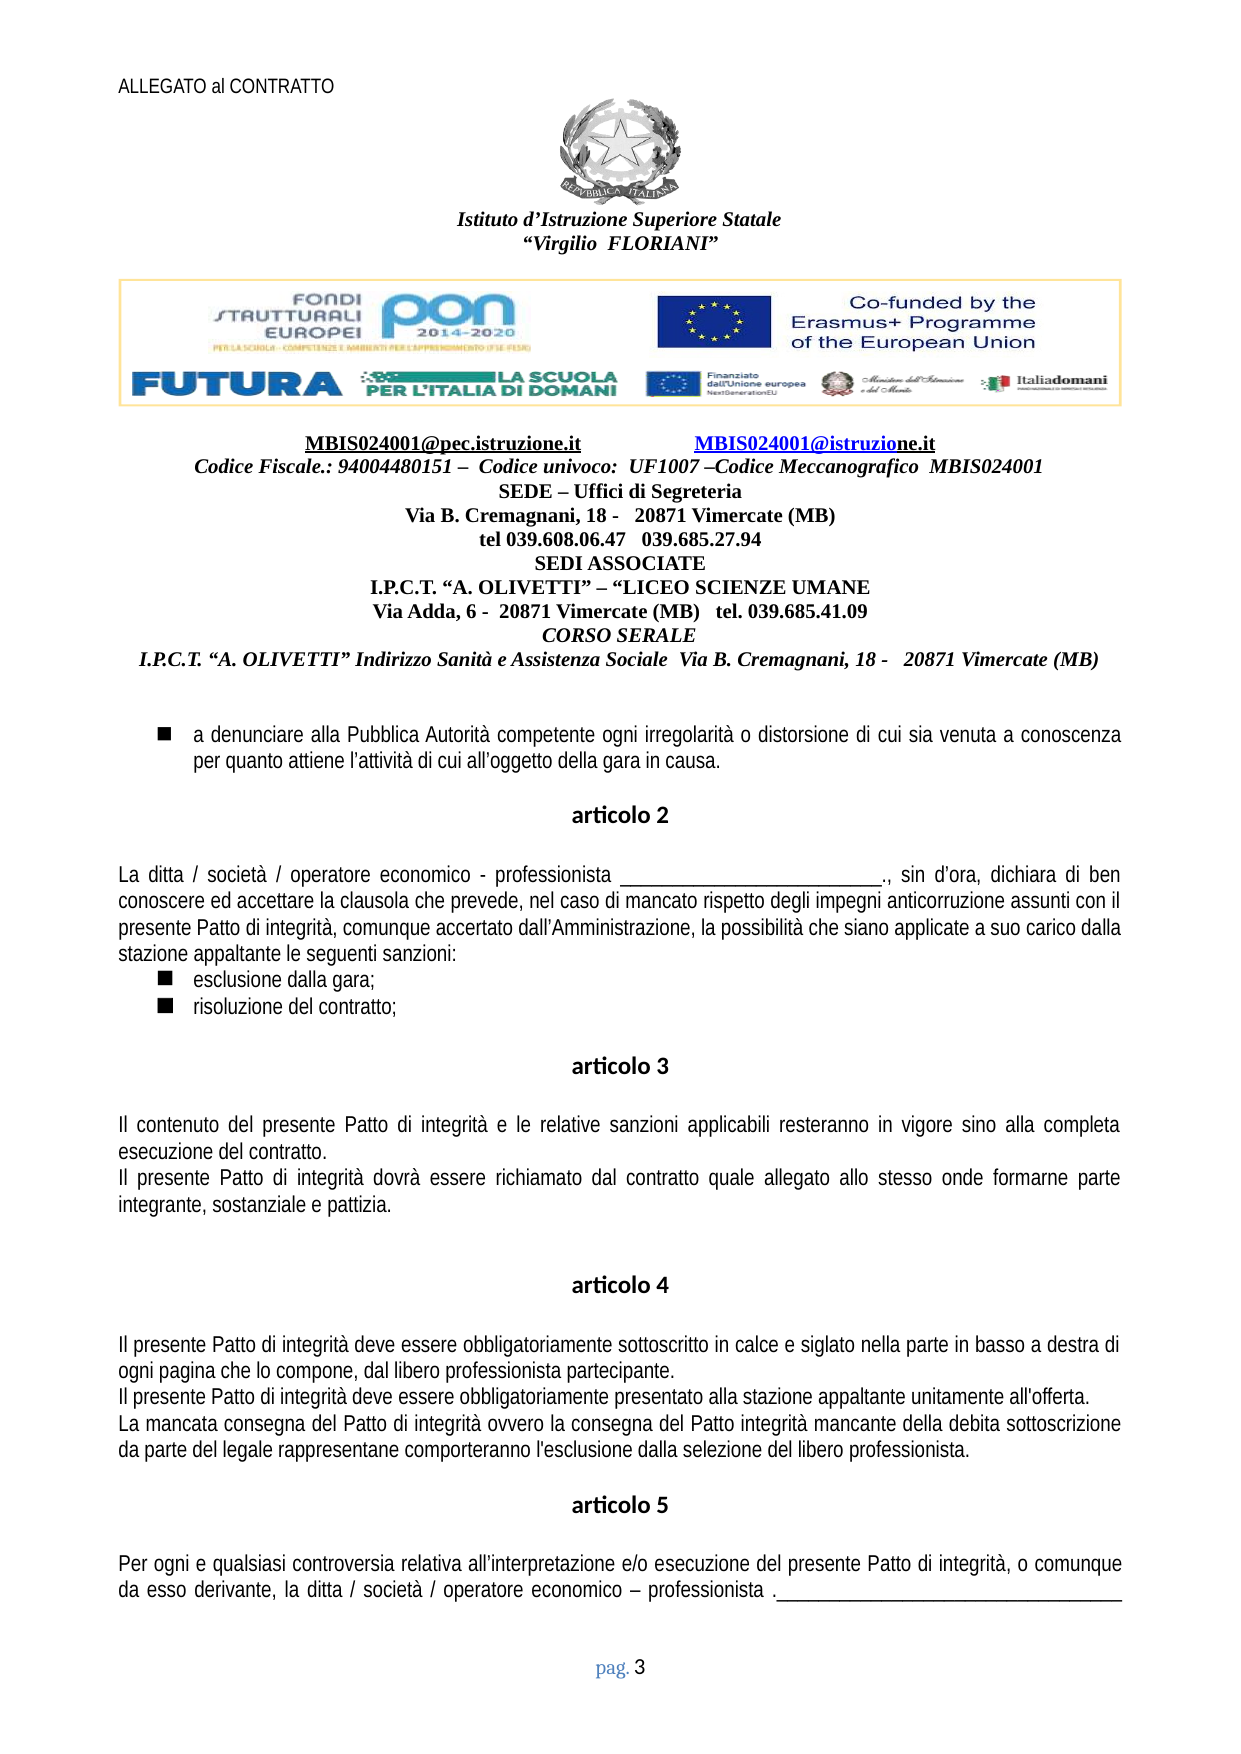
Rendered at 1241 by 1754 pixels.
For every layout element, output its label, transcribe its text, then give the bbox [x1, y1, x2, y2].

text Il contenuto del presente Patto di integrità e le relative sanzioni applicabili resteranno in vigore sino alla completa esecuzione del contratto. [118, 1111, 1122, 1164]
text Per ogni e qualsiasi controversia relativa all’interpretazione e/o esecuzione del presente Patto di integrità, o comunque da esso derivante, la ditta / società / operatore economico – professionista ._________________________________ partecipante e la stazione appaltante Istituto d’Istruzione Superiore “V. Floriani” convengono di stabilire, in via esclusiva, Foro competente quello di Monza. [118, 1550, 1122, 1602]
text Il presente Patto di integrità deve essere obbligatoriamente sottoscritto in calce e siglato nella parte in basso a destra di ogni pagina che lo compone, dal libero professionista partecipante. [118, 1331, 1122, 1383]
picture [208, 291, 531, 354]
list a denunciare alla Pubblica Autorità competente ogni irregolarità o distorsione di cui sia venuta a conoscenza per quanto attiene l’attività di cui all’oggetto della gara in causa. [156, 721, 1122, 773]
list esclusione dalla gara; [156, 966, 1122, 993]
list risoluzione del contratto; [156, 993, 1122, 1020]
text articolo 3 [118, 1050, 1122, 1081]
text articolo 4 [118, 1269, 1122, 1300]
picture [649, 291, 1044, 358]
text articolo 2 [118, 800, 1122, 830]
picture [132, 370, 1108, 398]
text La mancata consegna del Patto di integrità ovvero la consegna del Patto integrità mancante della debita sottoscrizione da parte del legale rappresentane comporteranno l'esclusione dalla selezione del libero professionista. [118, 1410, 1122, 1462]
picture [557, 97, 683, 207]
text articolo 5 [118, 1489, 1122, 1519]
text Il presente Patto di integrità dovrà essere richiamato dal contratto quale allegato allo stesso onde formarne parte integrante, sostanziale e pattizia. [118, 1164, 1122, 1217]
text Il presente Patto di integrità deve essere obbligatoriamente presentato alla stazione appaltante unitamente all'offerta. [118, 1383, 1122, 1410]
text La ditta / società / operatore economico - professionista _________________________., sin d’ora, dichiara di ben conoscere ed accettare la clausola che prevede, nel caso di mancato rispetto degli impegni anticorruzione assunti con il presente Patto di integrità, comunque accertato dall’Amministrazione, la possibilità che siano applicate a suo carico dalla stazione appaltante le seguenti sanzioni: [118, 861, 1122, 966]
